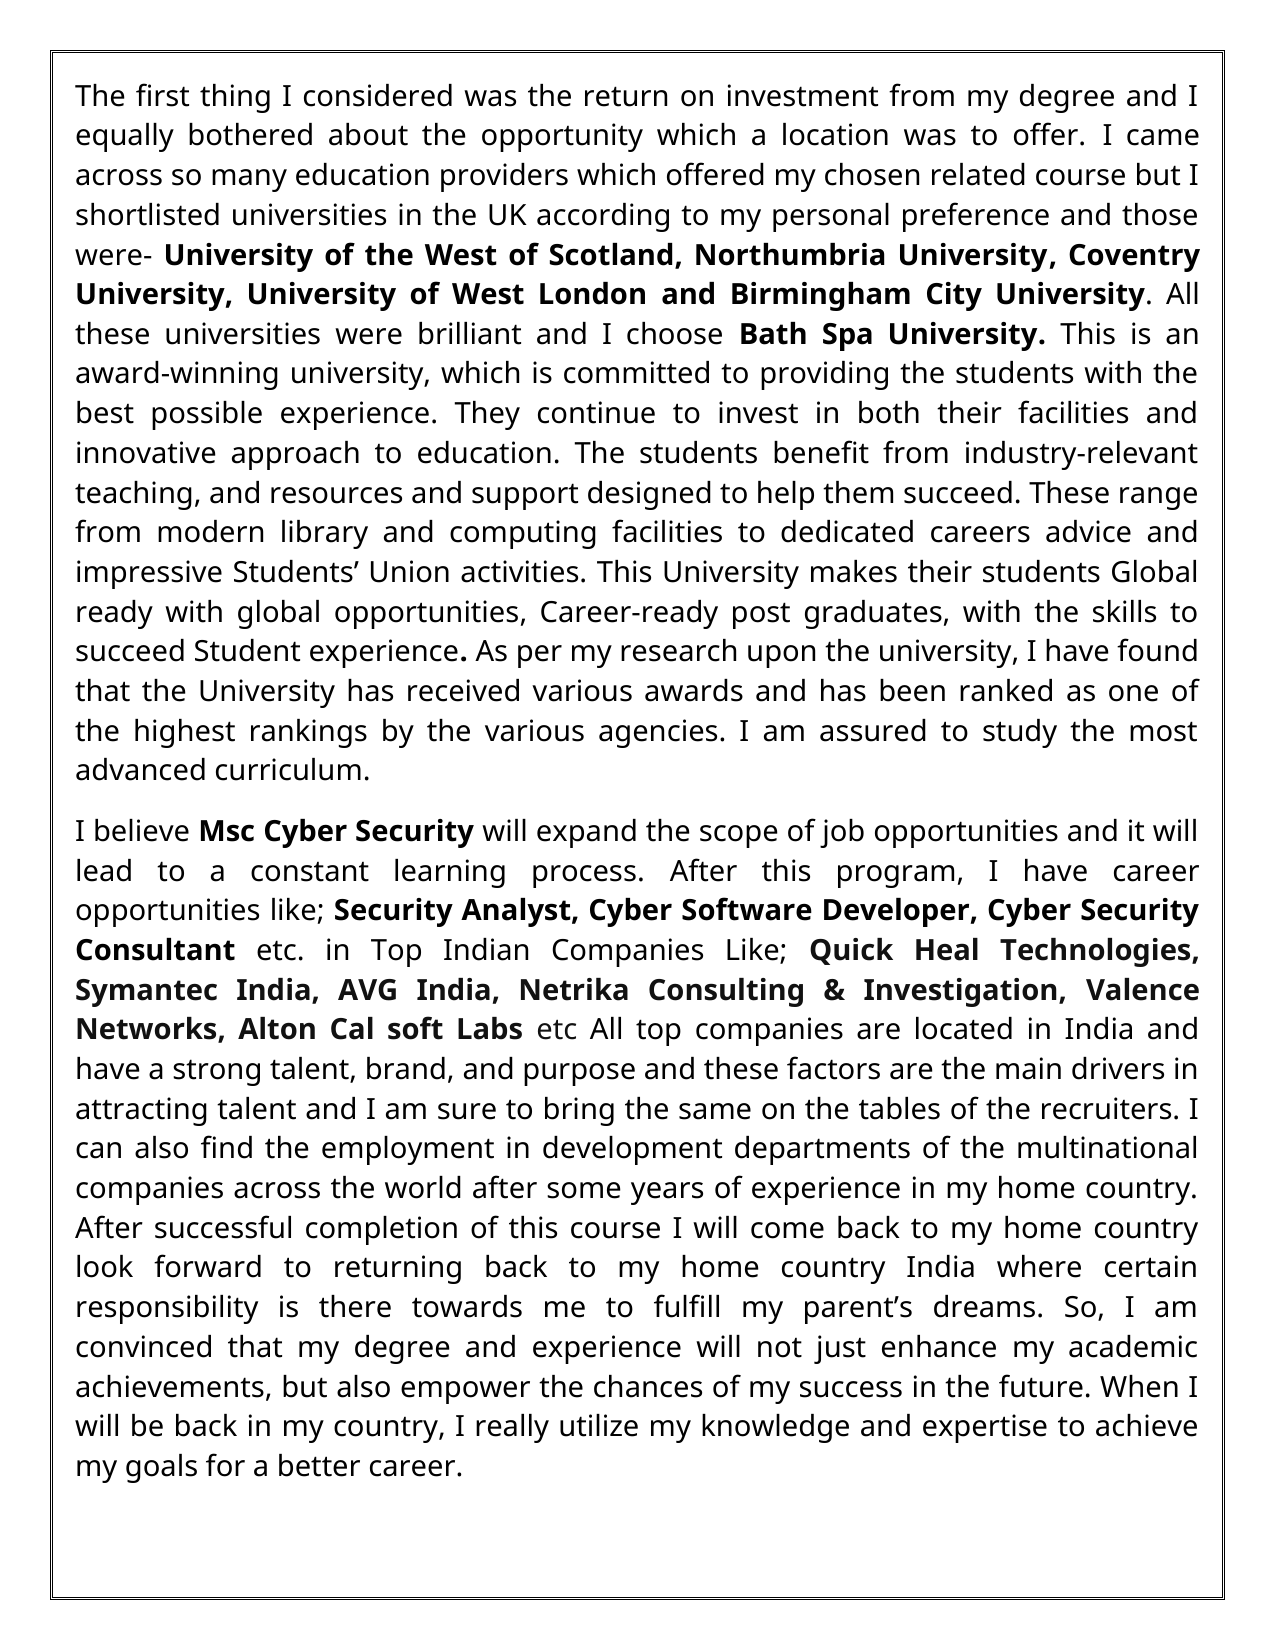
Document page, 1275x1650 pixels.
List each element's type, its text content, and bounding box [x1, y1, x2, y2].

text The first thing I considered was the return on investment from my degree and I equally bothered about the opportunity which a location was to offer. I came across so many education providers which offered my chosen related course but I shortlisted universities in the UK according to my personal preference and those were- University of the West of Scotland, Northumbria University, Coventry University, University of West London and Birmingham City University. All these universities were brilliant and I choose Bath Spa University. This is an award-winning university, which is committed to providing the students with the best possible experience. They continue to invest in both their facilities and innovative approach to education. The students benefit from industry-relevant teaching, and resources and support designed to help them succeed. These range from modern library and computing facilities to dedicated careers advice and impressive Students’ Union activities. This University makes their students Global ready with global opportunities, Career-ready post graduates, with the skills to succeed Student experience. As per my research upon the university, I have found that the University has received various awards and has been ranked as one of the highest rankings by the various agencies. I am assured to study the most advanced curriculum. [75, 75, 1200, 789]
text I believe Msc Cyber Security will expand the scope of job opportunities and it will lead to a constant learning process. After this program, I have career opportunities like; Security Analyst, Cyber Software Developer, Cyber Security Consultant etc. in Top Indian Companies Like; Quick Heal Technologies, Symantec India, AVG India, Netrika Consulting & Investigation, Valence Networks, Alton Cal soft Labs etc All top companies are located in India and have a strong talent, brand, and purpose and these factors are the main drivers in attracting talent and I am sure to bring the same on the tables of the recruiters. I can also find the employment in development departments of the multinational companies across the world after some years of experience in my home country. After successful completion of this course I will come back to my home country look forward to returning back to my home country India where certain responsibility is there towards me to fulfill my parent’s dreams. So, I am convinced that my degree and experience will not just enhance my academic achievements, but also empower the chances of my success in the future. When I will be back in my country, I really utilize my knowledge and expertise to achieve my goals for a better career. [75, 1009, 1200, 1485]
text I believe Msc Cyber Security will expand the scope of job opportunities and it will lead to a constant learning process. After this program, I have career opportunities like; Security Analyst, Cyber Software Developer, Cyber Security Consultant etc. in Top Indian Companies Like; Quick Heal Technologies, Symantec India, AVG India, Netrika Consulting & Investigation, Valence Networks, Alton Cal soft Labs etc All top companies are located in India and have a strong talent, brand, and purpose and these factors are the main drivers in attracting talent and I am sure to bring the same on the tables of the recruiters. I can also find the employment in development departments of the multinational companies across the world after some years of experience in my home country. After successful completion of this course I will come back to my home country look forward to returning back to my home country India where certain responsibility is there towards me to fulfill my parent’s dreams. So, I am convinced that my degree and experience will not just enhance my academic achievements, but also empower the chances of my success in the future. When I will be back in my country, I really utilize my knowledge and expertise to achieve my goals for a better career. [75, 810, 1200, 969]
